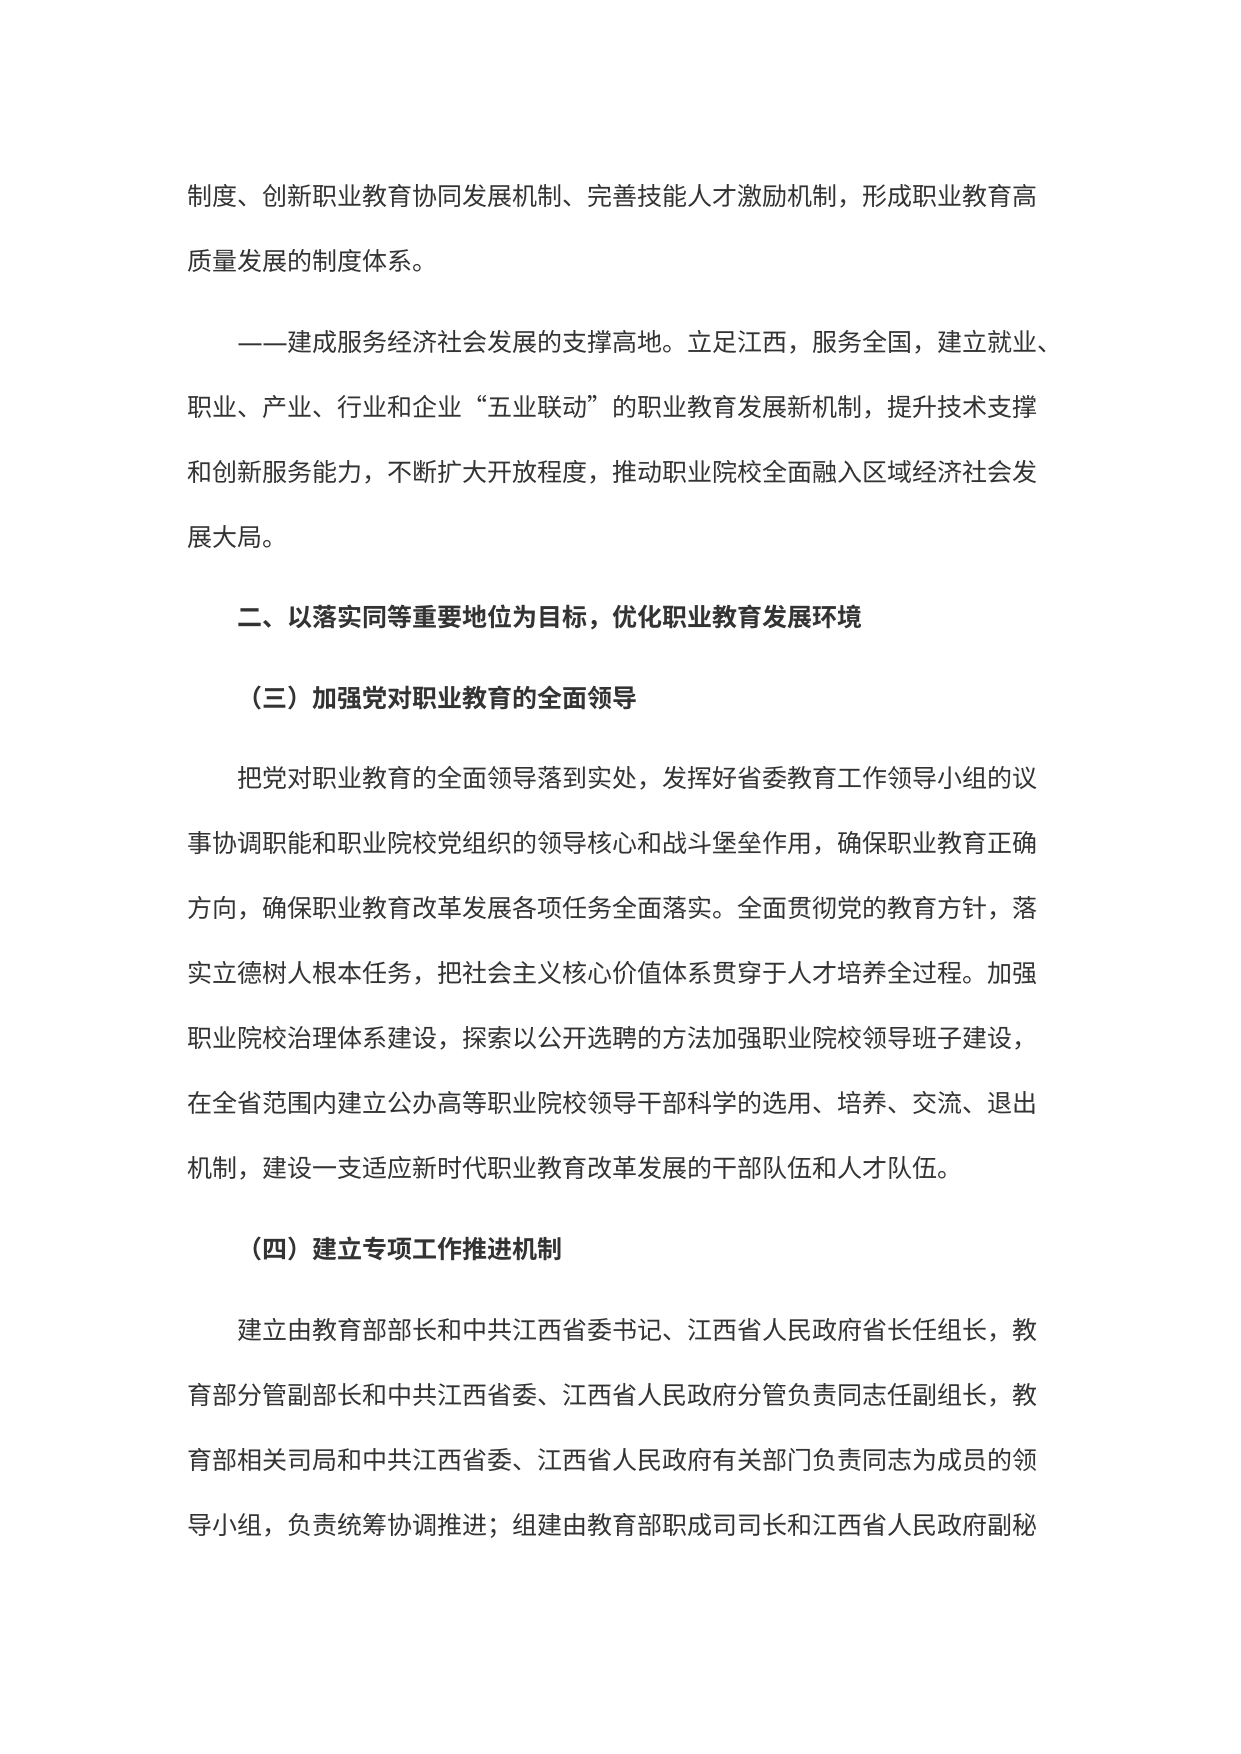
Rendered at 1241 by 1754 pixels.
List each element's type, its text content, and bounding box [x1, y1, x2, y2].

text ——建成服务经济社会发展的支撑高地。立足江西，服务全国，建立就业、职业、产业、行业和企业“五业联动”的职业教育发展新机制，提升技术支撑和创新服务能力，不断扩大开放程度，推动职业院校全面融入区域经济社会发展大局。 [187, 308, 1053, 568]
text （三）加强党对职业教育的全面领导 [187, 664, 1053, 729]
text （四）建立专项工作推进机制 [187, 1215, 1053, 1280]
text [187, 162, 1053, 292]
text 把党对职业教育的全面领导落到实处，发挥好省委教育工作领导小组的议事协调职能和职业院校党组织的领导核心和战斗堡垒作用，确保职业教育正确方向，确保职业教育改革发展各项任务全面落实。全面贯彻党的教育方针，落实立德树人根本任务，把社会主义核心价值体系贯穿于人才培养全过程。加强职业院校治理体系建设，探索以公开选聘的方法加强职业院校领导班子建设，在全省范围内建立公办高等职业院校领导干部科学的选用、培养、交流、退出机制，建设一支适应新时代职业教育改革发展的干部队伍和人才队伍。 [187, 744, 1053, 1199]
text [187, 1296, 1053, 1556]
text 二、以落实同等重要地位为目标，优化职业教育发展环境 [187, 583, 1053, 648]
